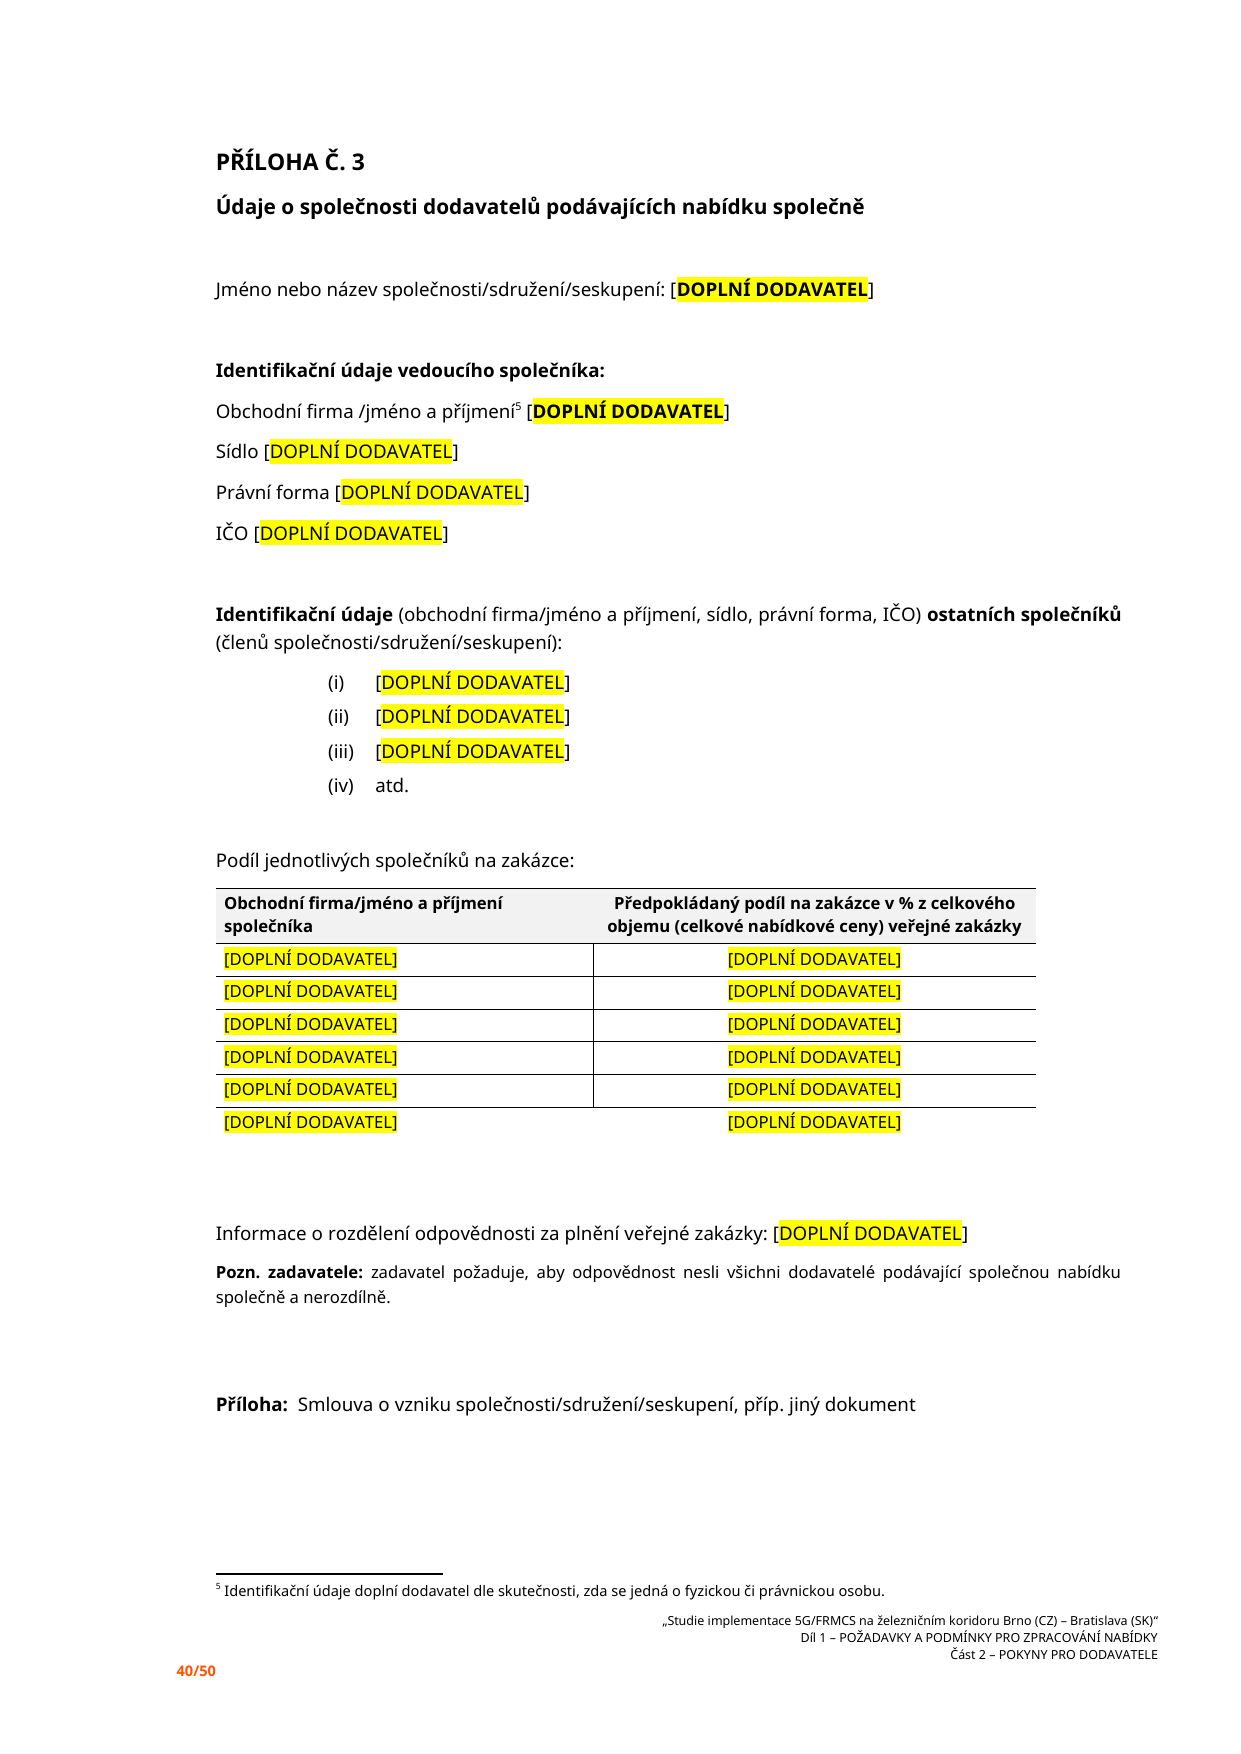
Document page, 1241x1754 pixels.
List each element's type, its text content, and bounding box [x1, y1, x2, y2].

table_cell [DOPLNÍ DODAVATEL] [216, 977, 593, 1008]
table_cell [DOPLNÍ DODAVATEL] [594, 1042, 1036, 1074]
text Jméno nebo název společnosti/sdružení/seskupení: [DOPLNÍ DODAVATEL] [216, 277, 677, 302]
table_cell [DOPLNÍ DODAVATEL] [216, 1075, 593, 1107]
text [DOPLNÍ DODAVATEL] [328, 738, 381, 763]
text [DOPLNÍ DODAVATEL] [564, 738, 1122, 763]
table_cell [DOPLNÍ DODAVATEL] [216, 1010, 593, 1041]
text Příloha č. 3 [216, 146, 1122, 177]
table_cell [DOPLNÍ DODAVATEL] [593, 1108, 1036, 1139]
text Příloha: Smlouva o vzniku společnosti/sdružení/seskupení, příp. jiný dokument [216, 1392, 1122, 1417]
text Obchodní firma /jméno a příjmení [DOPLNÍ DODAVATEL] [216, 398, 533, 424]
text Jméno nebo název společnosti/sdružení/seskupení: [DOPLNÍ DODAVATEL] [868, 277, 1122, 302]
table_header Předpokládaný podíl na zakázce v % z celkového objemu (celkové nabídkové ceny) veřejné zakázky [593, 889, 1036, 943]
text Pozn. zadavatele: zadavatel požaduje, aby odpovědnost nesli všichni dodavatelé podávající společnou nabídku společně a nerozdílně. [216, 1261, 1122, 1308]
text Podíl jednotlivých společníků na zakázce: [216, 847, 1122, 873]
table_cell [DOPLNÍ DODAVATEL] [594, 1010, 1036, 1041]
table_cell [DOPLNÍ DODAVATEL] [216, 944, 593, 976]
text Identifikační údaje vedoucího společníka: [216, 358, 1122, 383]
text Údaje o společnosti dodavatelů podávajících nabídku společně [216, 192, 1122, 221]
text Identifikační údaje (obchodní firma/jméno a příjmení, sídlo, právní forma, IČO) ostatních společníků (členů společnosti/sdružení/seskupení): [216, 601, 1122, 654]
text atd. [328, 772, 1122, 798]
text Obchodní firma /jméno a příjmení [DOPLNÍ DODAVATEL] [724, 398, 1122, 424]
table_cell [DOPLNÍ DODAVATEL] [594, 1075, 1036, 1107]
table_cell [DOPLNÍ DODAVATEL] [594, 977, 1036, 1008]
text [DOPLNÍ DODAVATEL] [328, 704, 381, 729]
text Informace o rozdělení odpovědnosti za plnění veřejné zakázky: [DOPLNÍ DODAVATEL] [216, 1220, 779, 1246]
table_cell [DOPLNÍ DODAVATEL] [216, 1042, 593, 1074]
text Sídlo [DOPLNÍ DODAVATEL] [452, 439, 1122, 464]
text [DOPLNÍ DODAVATEL] [328, 669, 1122, 695]
table_cell [DOPLNÍ DODAVATEL] [216, 1108, 593, 1139]
text Právní forma [DOPLNÍ DODAVATEL] [523, 479, 1122, 505]
table_cell [DOPLNÍ DODAVATEL] [594, 944, 1036, 976]
text IČO [DOPLNÍ DODAVATEL] [442, 520, 1122, 545]
table_header Obchodní firma/jméno a příjmení společníka [216, 889, 593, 943]
text Právní forma [DOPLNÍ DODAVATEL] [216, 479, 341, 505]
text [DOPLNÍ DODAVATEL] [564, 704, 1122, 729]
